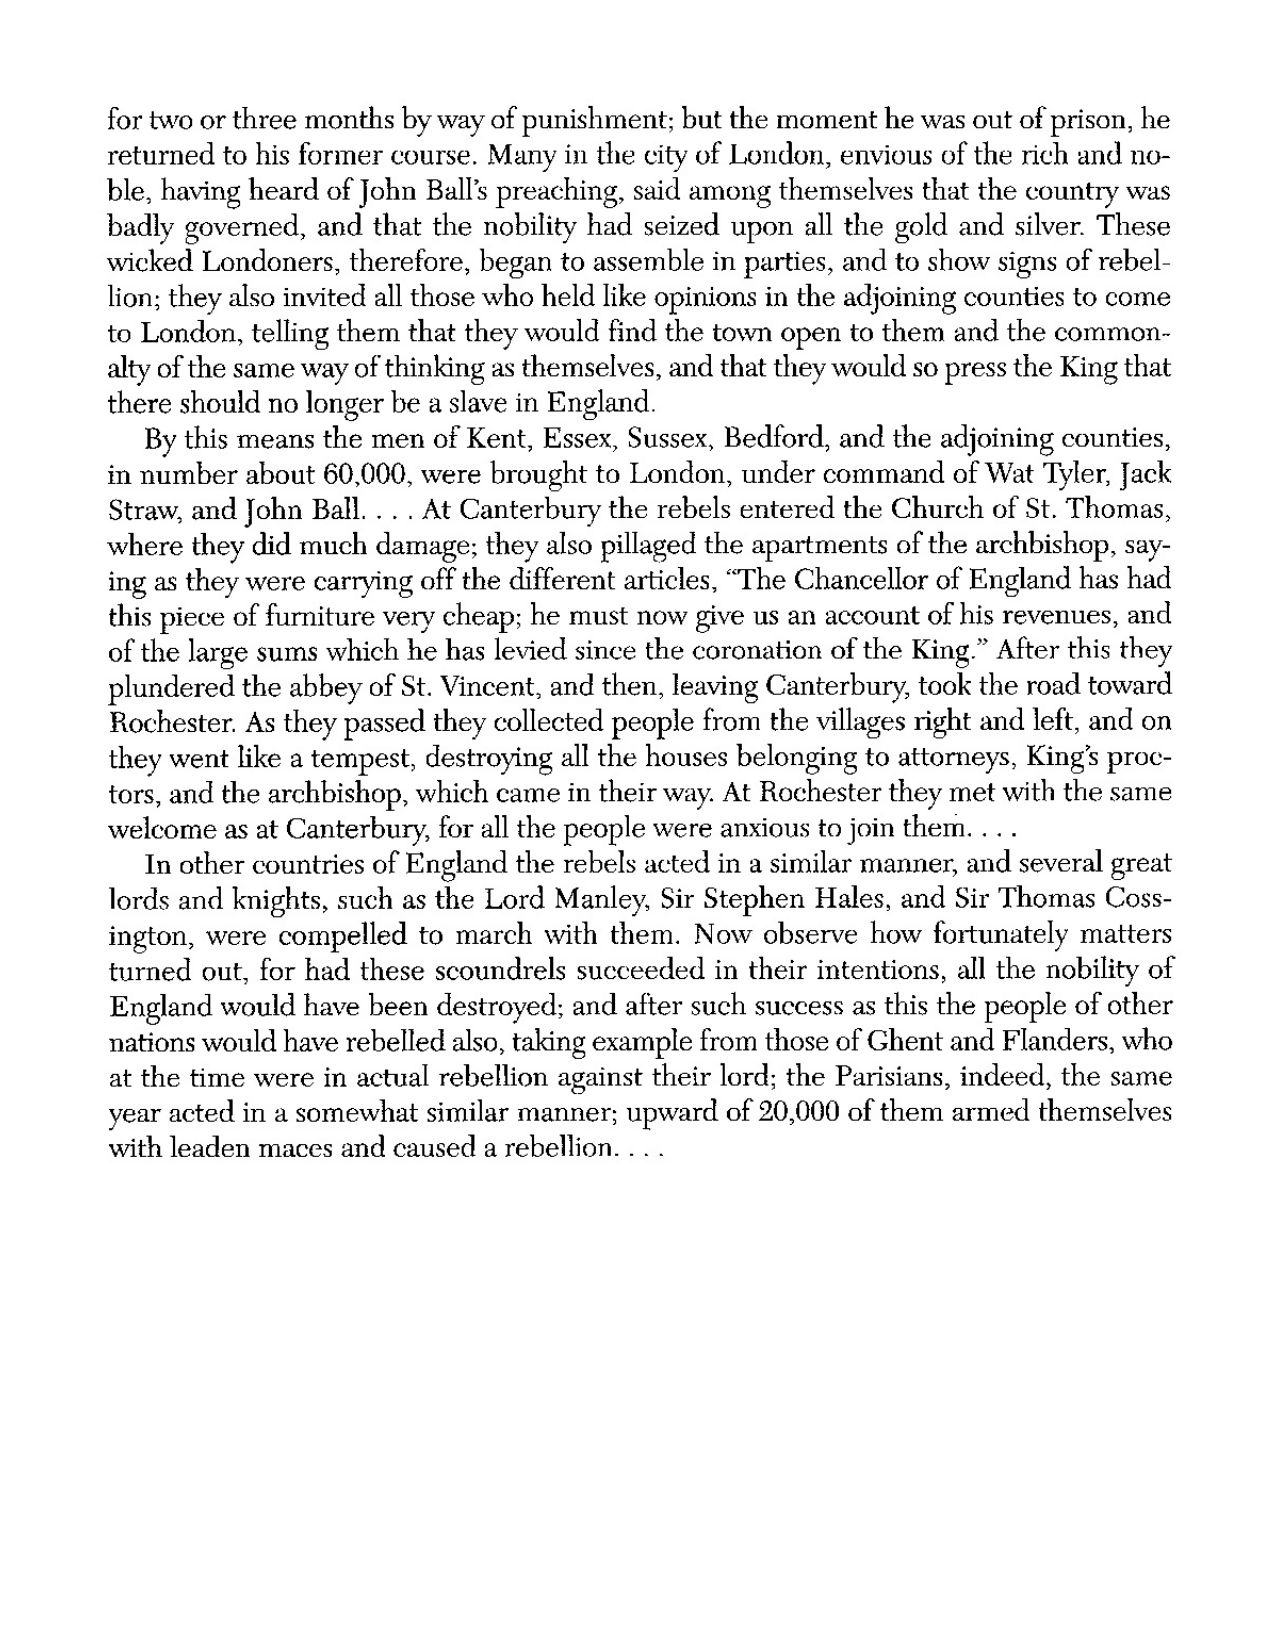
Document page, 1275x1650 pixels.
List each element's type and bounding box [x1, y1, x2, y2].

picture [75, 75, 1200, 1191]
